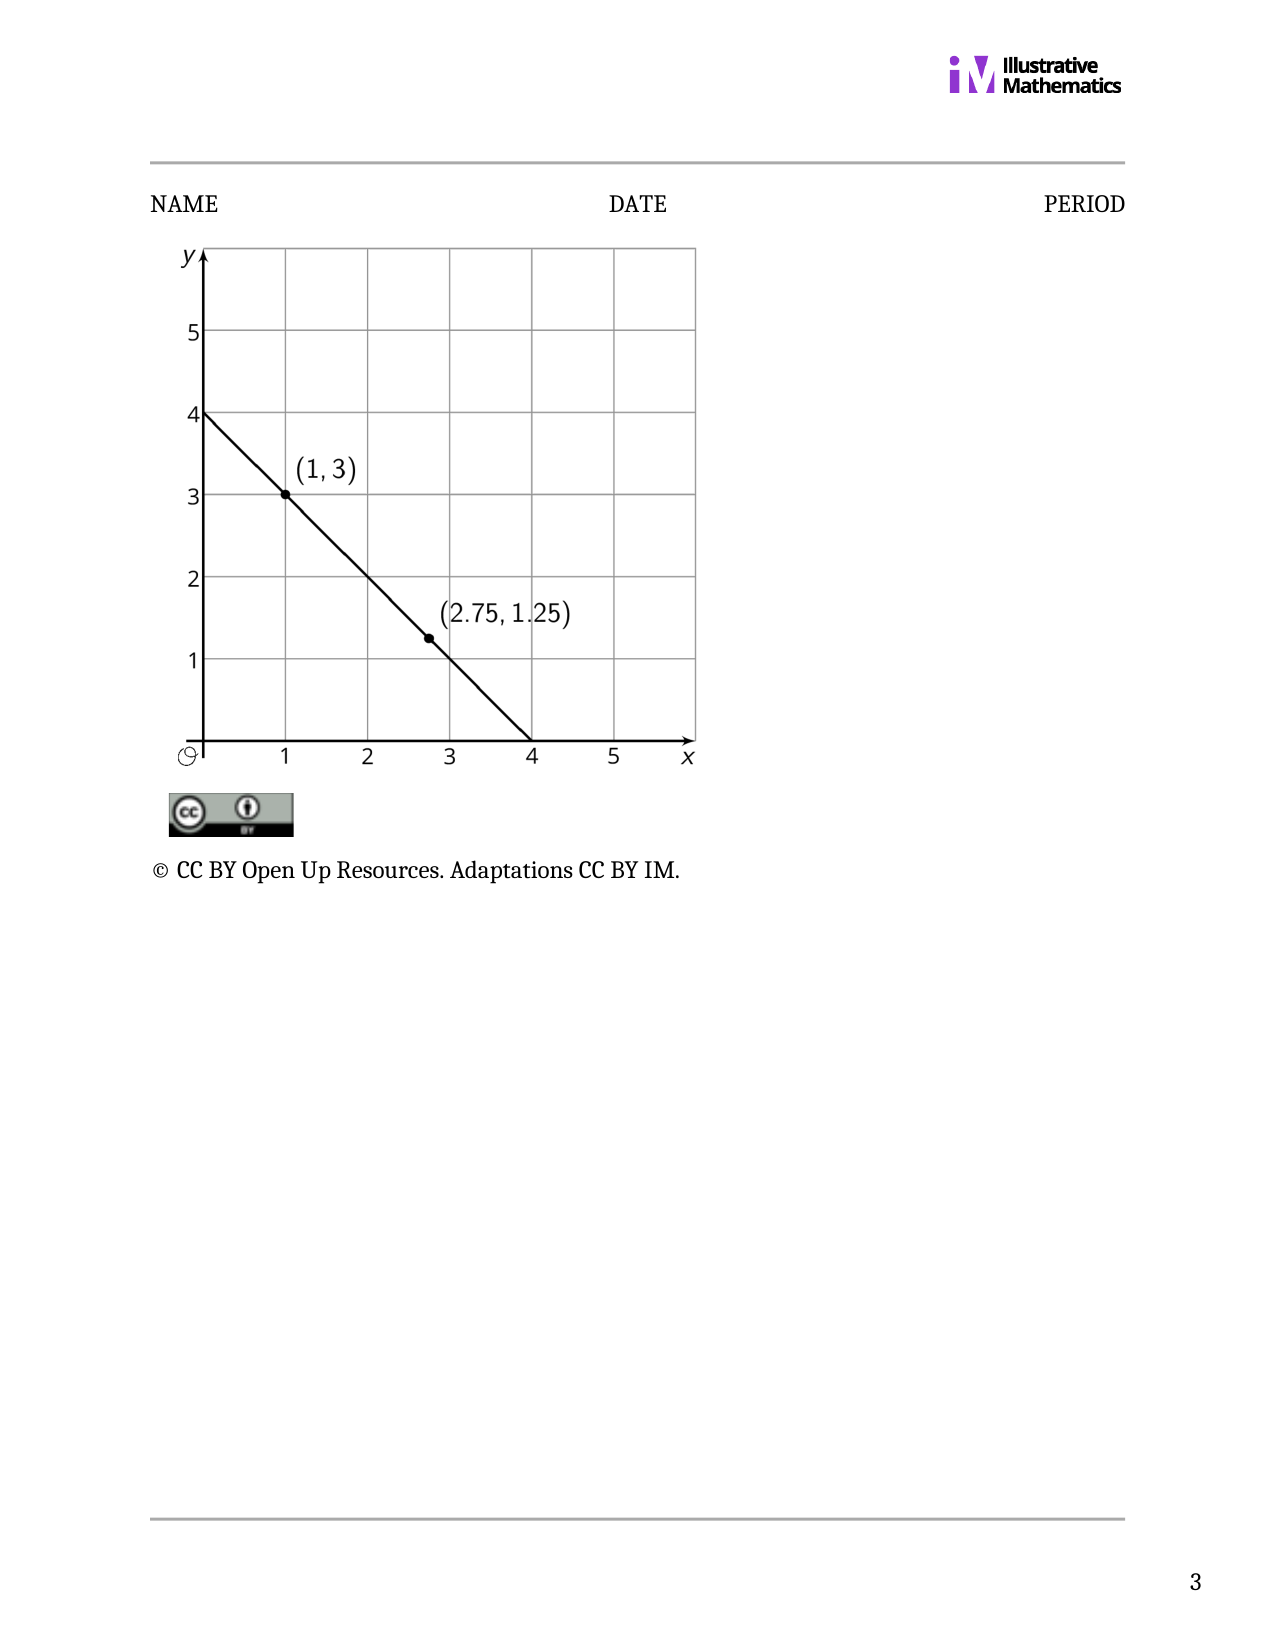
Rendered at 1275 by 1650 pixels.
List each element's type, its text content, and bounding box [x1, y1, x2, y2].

text © CC BY Open Up Resources. Adaptations CC BY IM. [150, 856, 1125, 884]
picture [168, 247, 697, 775]
picture [168, 793, 294, 837]
picture [949, 55, 1121, 93]
